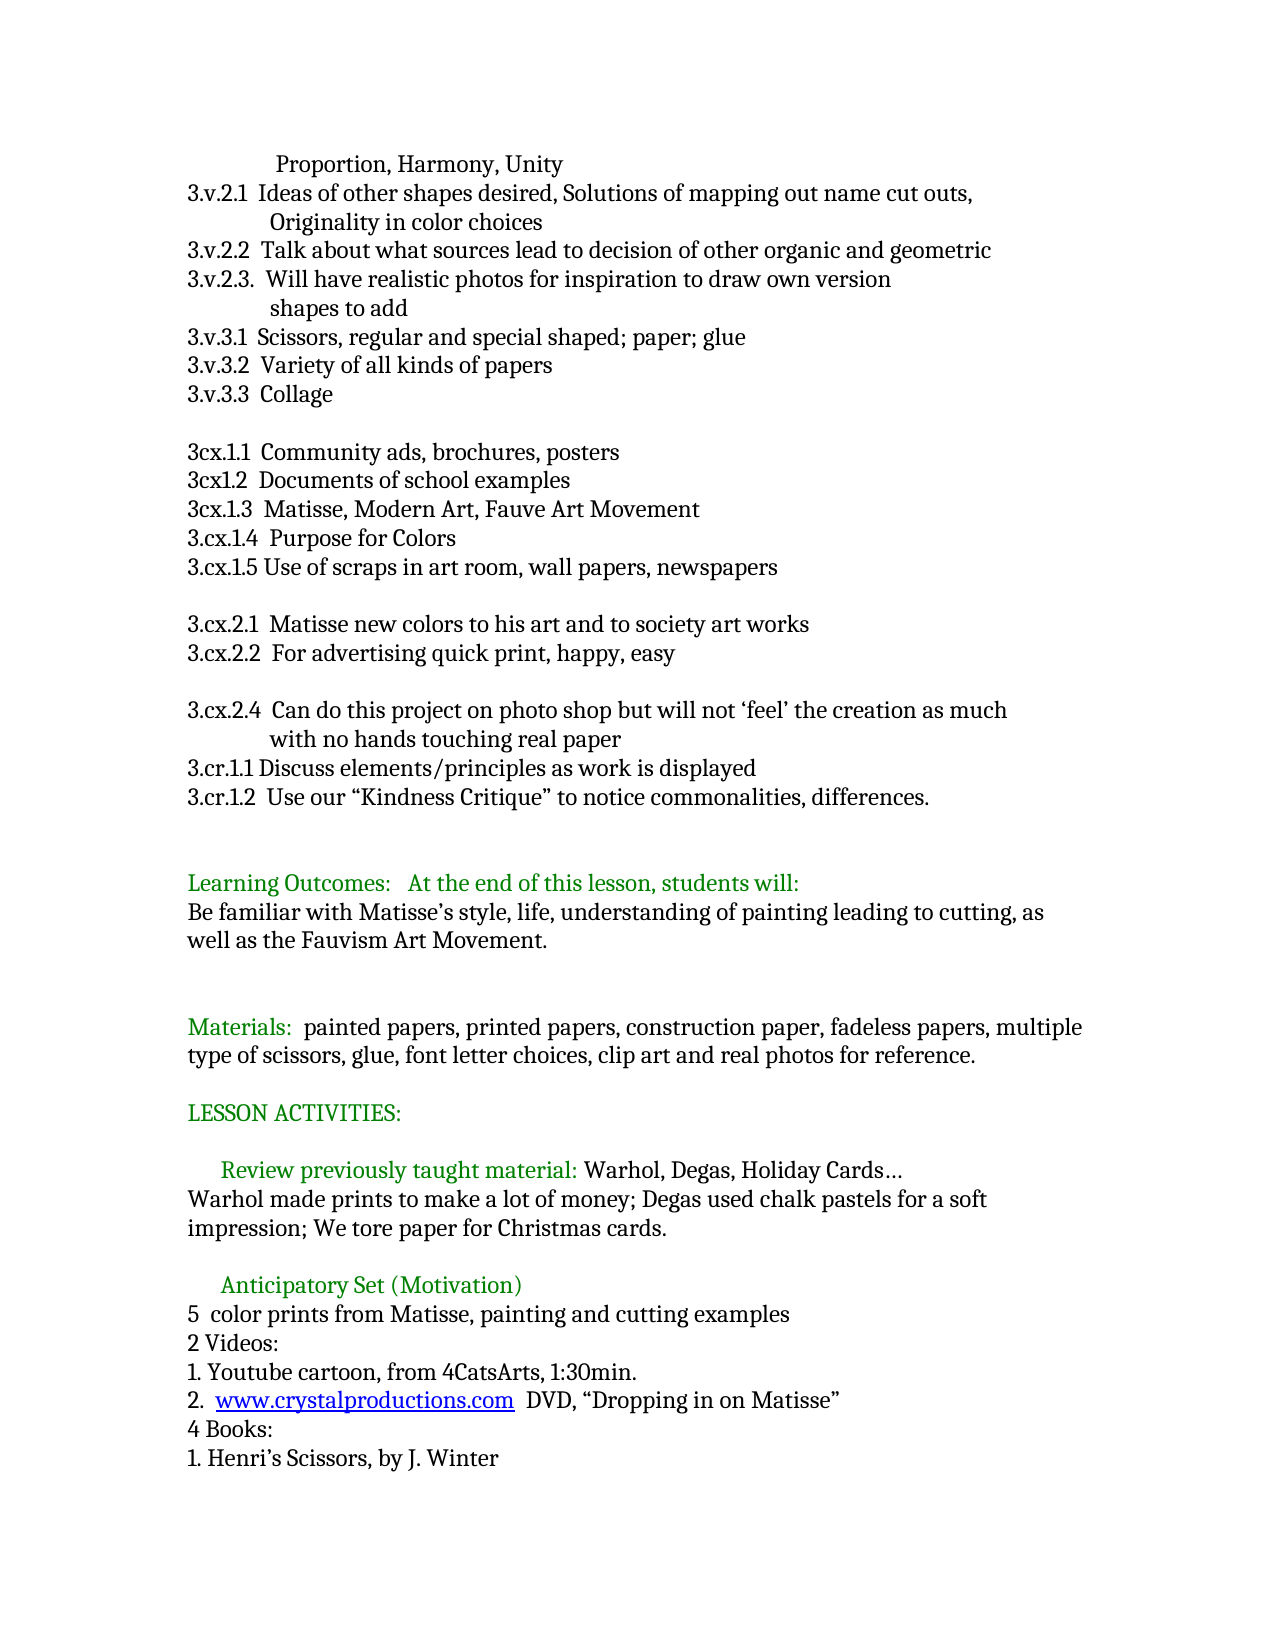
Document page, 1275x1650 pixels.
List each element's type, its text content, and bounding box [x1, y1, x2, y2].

text 3cx.1.1 Community ads, brochures, posters [187, 437, 1087, 466]
text 3cx1.2 Documents of school examples [187, 466, 1087, 495]
text Originality in color choices [187, 207, 1087, 236]
text 3.v.2.3. Will have realistic photos for inspiration to draw own version [187, 265, 1087, 294]
text shapes to add [187, 294, 1087, 322]
text 3.cx.1.5 Use of scraps in art room, wall papers, newspapers [187, 552, 1087, 581]
text Review previously taught material: Warhol, Degas, Holiday Cards… [187, 1156, 1087, 1185]
text 3.cx.2.1 Matisse new colors to his art and to society art works [187, 610, 1087, 639]
text 3cx.1.3 Matisse, Modern Art, Fauve Art Movement [187, 495, 1087, 524]
text 1. Henri’s Scissors, by J. Winter [187, 1444, 1087, 1472]
text 3.v.3.2 Variety of all kinds of papers [187, 351, 1087, 380]
text 4 Books: [187, 1415, 1087, 1444]
text 3.cx.1.4 Purpose for Colors [187, 524, 1087, 552]
text 2. www.crystalproductions.com DVD, “Dropping in on Matisse” [187, 1386, 1087, 1415]
text Warhol made prints to make a lot of money; Degas used chalk pastels for a soft impression; We tore paper for Christmas cards. [187, 1185, 1087, 1242]
text Proportion, Harmony, Unity [187, 150, 1087, 179]
text Materials: painted papers, printed papers, construction paper, fadeless papers, multiple type of scissors, glue, font letter choices, clip art and real photos for reference. [187, 1012, 1087, 1070]
text Anticipatory Set (Motivation) [187, 1271, 1087, 1300]
text 3.cr.1.2 Use our “Kindness Critique” to notice commonalities, differences. [187, 782, 1087, 811]
text 3.v.3.1 Scissors, regular and special shaped; paper; glue [187, 322, 1087, 351]
text 3.cx.2.2 For advertising quick print, happy, easy [187, 639, 1087, 667]
text 3.v.2.1 Ideas of other shapes desired, Solutions of mapping out name cut outs, [187, 179, 1087, 207]
text 2 Videos: [187, 1329, 1087, 1357]
text 3.cr.1.1 Discuss elements/principles as work is displayed [187, 754, 1087, 782]
text 3.cx.2.4 Can do this project on photo shop but will not ‘feel’ the creation as much [187, 696, 1087, 725]
text 5 color prints from Matisse, painting and cutting examples [187, 1300, 1087, 1329]
text 1. Youtube cartoon, from 4CatsArts, 1:30min. [187, 1357, 1087, 1386]
text Be familiar with Matisse’s style, life, understanding of painting leading to cutting, as well as the Fauvism Art Movement. [187, 897, 1087, 955]
text LESSON ACTIVITIES: [187, 1099, 1087, 1127]
text 3.v.2.2 Talk about what sources lead to decision of other organic and geometric [187, 236, 1087, 265]
text 3.v.3.3 Collage [187, 380, 1087, 409]
text Learning Outcomes: At the end of this lesson, students will: [187, 869, 1087, 897]
text with no hands touching real paper [187, 725, 1087, 754]
